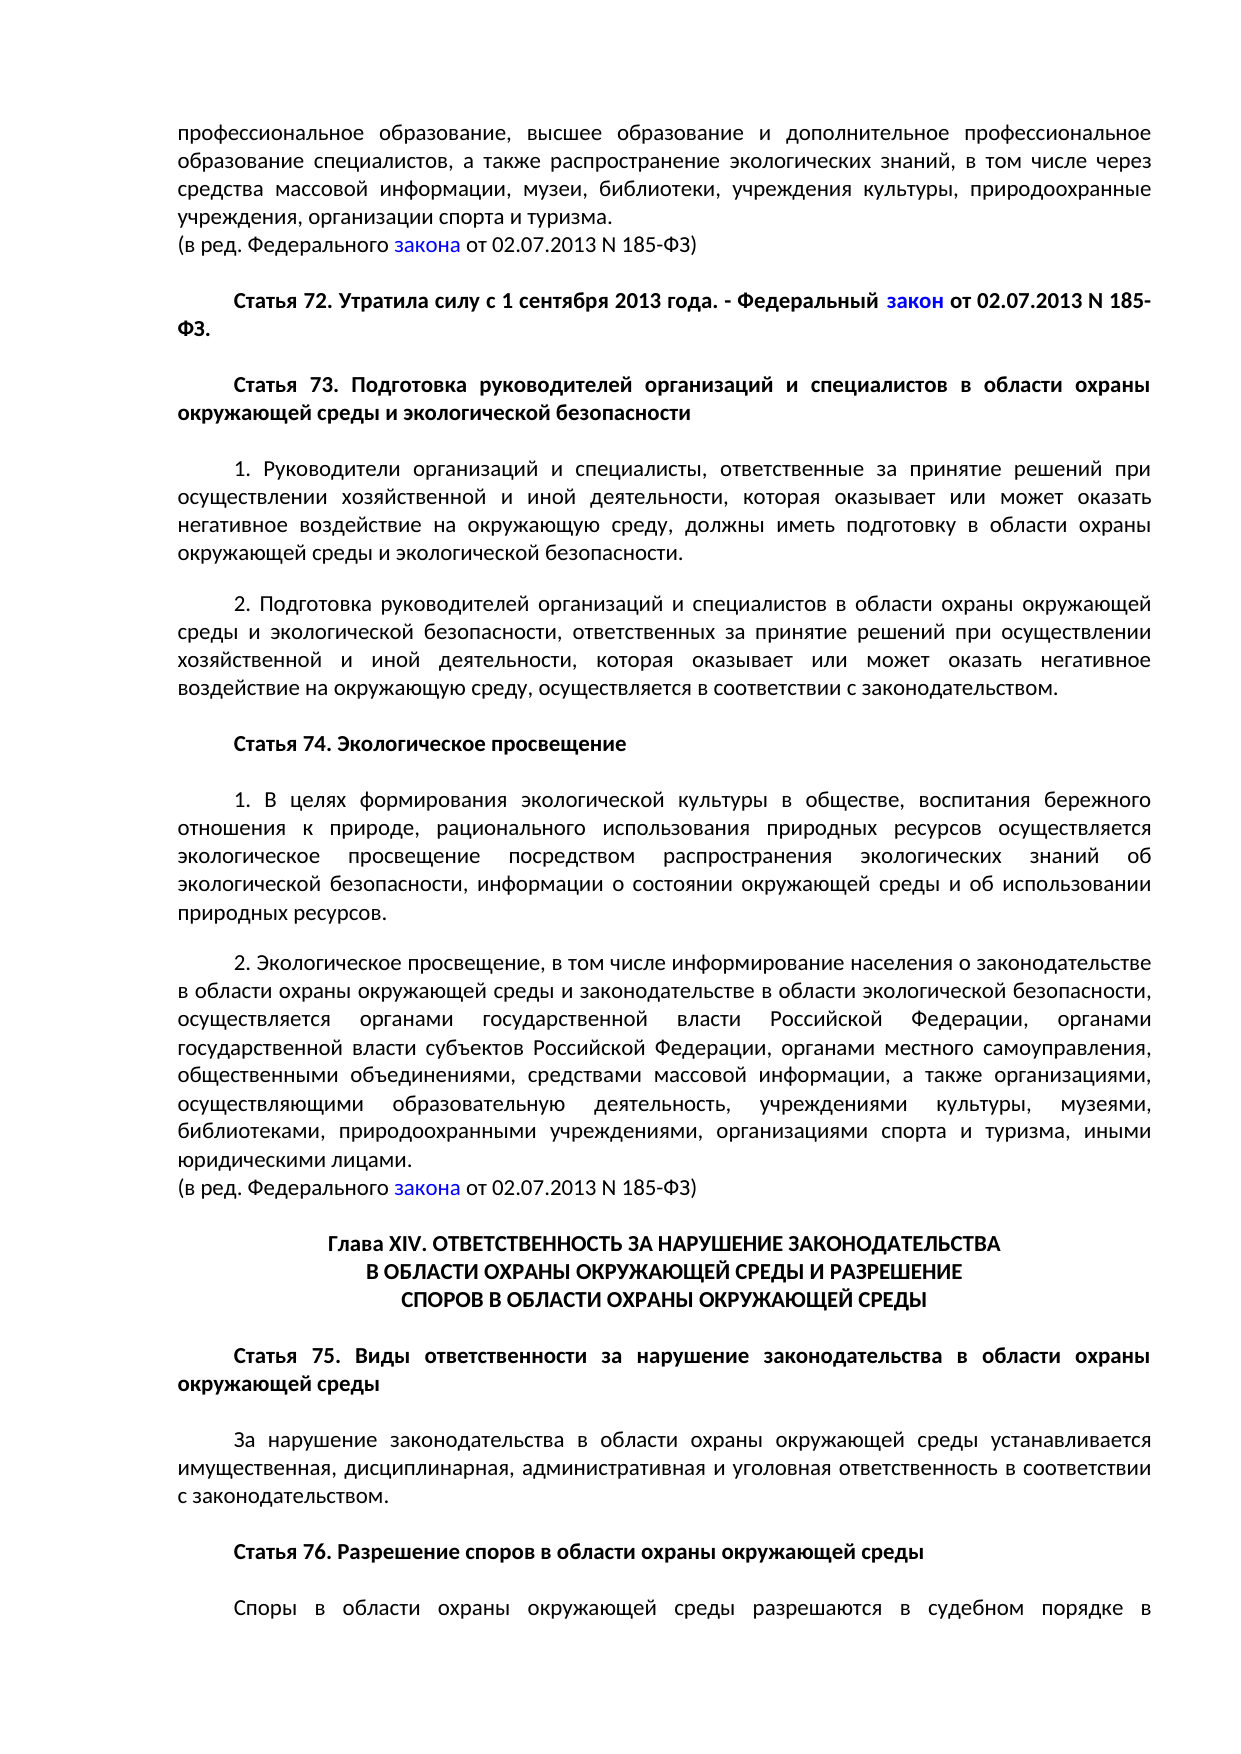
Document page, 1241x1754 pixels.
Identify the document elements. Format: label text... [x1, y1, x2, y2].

text 1. Руководители организаций и специалисты, ответственные за принятие решений при осуществлении хозяйственной и иной деятельности, которая оказывает или может оказать негативное воздействие на окружающую среду, должны иметь подготовку в области охраны окружающей среды и экологической безопасности. [177, 454, 1152, 566]
title Статья 75. Виды ответственности за нарушение законодательства в области охраны окружающей среды [177, 1341, 1152, 1397]
title Статья 73. Подготовка руководителей организаций и специалистов в области охраны окружающей среды и экологической безопасности [177, 370, 1152, 426]
title СПОРОВ В ОБЛАСТИ ОХРАНЫ ОКРУЖАЮЩЕЙ СРЕДЫ [177, 1285, 1152, 1313]
title Статья 72. Утратила силу с 1 сентября 2013 года. - Федеральный закон от 02.07.2013 N 185-ФЗ. [177, 286, 1152, 342]
text 2. Подготовка руководителей организаций и специалистов в области охраны окружающей среды и экологической безопасности, ответственных за принятие решений при осуществлении хозяйственной и иной деятельности, которая оказывает или может оказать негативное воздействие на окружающую среду, осуществляется в соответствии с законодательством. [177, 589, 1152, 701]
text 2. Экологическое просвещение, в том числе информирование населения о законодательстве в области охраны окружающей среды и законодательстве в области экологической безопасности, осуществляется органами государственной власти Российской Федерации, органами государственной власти субъектов Российской Федерации, органами местного самоуправления, общественными объединениями, средствами массовой информации, а также организациями, осуществляющими образовательную деятельность, учреждениями культуры, музеями, библиотеками, природоохранными учреждениями, организациями спорта и туризма, иными юридическими лицами. [177, 948, 1152, 1173]
text За нарушение законодательства в области охраны окружающей среды устанавливается имущественная, дисциплинарная, административная и уголовная ответственность в соответствии с законодательством. [177, 1425, 1152, 1509]
text (в ред. Федерального закона от 02.07.2013 N 185-ФЗ) [177, 1173, 1152, 1201]
title В ОБЛАСТИ ОХРАНЫ ОКРУЖАЮЩЕЙ СРЕДЫ И РАЗРЕШЕНИЕ [177, 1257, 1152, 1285]
text 1. В целях формирования экологической культуры в обществе, воспитания бережного отношения к природе, рационального использования природных ресурсов осуществляется экологическое просвещение посредством распространения экологических знаний об экологической безопасности, информации о состоянии окружающей среды и об использовании природных ресурсов. [177, 786, 1152, 926]
text (в ред. Федерального закона от 02.07.2013 N 185-ФЗ) [177, 230, 1152, 258]
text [177, 118, 1152, 230]
title Глава XIV. ОТВЕТСТВЕННОСТЬ ЗА НАРУШЕНИЕ ЗАКОНОДАТЕЛЬСТВА [177, 1229, 1152, 1257]
title Статья 76. Разрешение споров в области охраны окружающей среды [177, 1537, 1152, 1565]
title Статья 74. Экологическое просвещение [177, 729, 1152, 757]
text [177, 1593, 1152, 1621]
